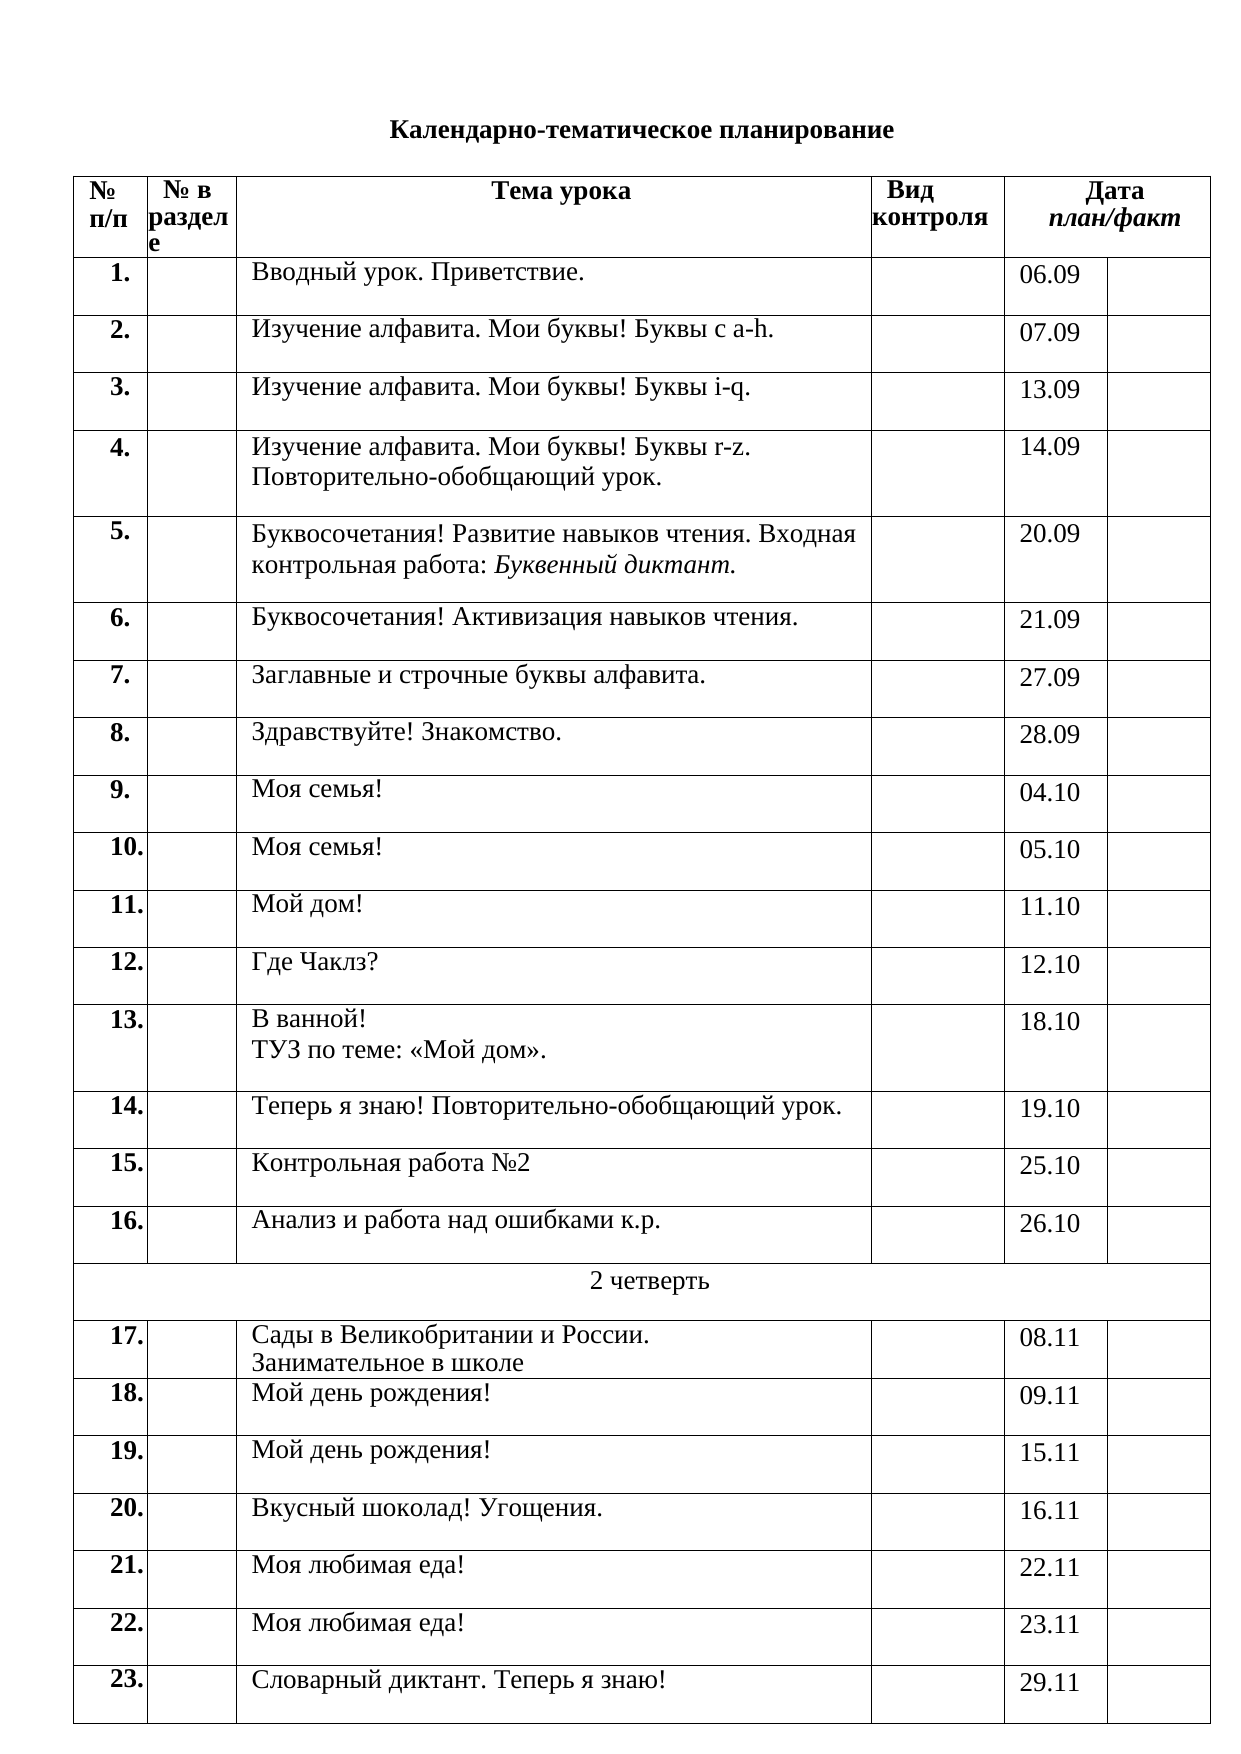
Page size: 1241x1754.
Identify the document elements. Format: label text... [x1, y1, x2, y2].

table_header № в разделе [148, 177, 236, 257]
table_cell В ванной! ТУЗ по теме: «Мой дом». [237, 1005, 871, 1091]
table_cell 21.09 [1005, 603, 1107, 660]
table_cell Здравствуйте! Знакомство. [237, 718, 871, 774]
table_cell [148, 1494, 236, 1550]
table_cell [74, 1149, 147, 1206]
table_cell [1108, 833, 1210, 889]
table_cell [148, 1005, 236, 1091]
table_cell 26.10 [1005, 1207, 1107, 1263]
table_cell [1108, 891, 1210, 947]
table_cell [1108, 1666, 1210, 1722]
table_cell Теперь я знаю! Повторительно-обобщающий урок. [237, 1092, 871, 1148]
table_cell [74, 258, 147, 314]
table_cell [148, 258, 236, 314]
table_cell Мой дом! [237, 891, 871, 947]
table_cell 23.11 [1005, 1609, 1107, 1665]
table_cell [1108, 1551, 1210, 1608]
table_header Вид контроля [872, 177, 1004, 257]
table_cell [872, 1666, 1004, 1722]
table_cell [872, 258, 1004, 314]
table_cell [1108, 1436, 1210, 1493]
table_cell [872, 517, 1004, 602]
table_cell [872, 891, 1004, 947]
table_cell [148, 1379, 236, 1435]
table_cell 27.09 [1005, 661, 1107, 717]
table_cell 25.10 [1005, 1149, 1107, 1206]
table_cell [148, 1436, 236, 1493]
table_cell Анализ и работа над ошибками к.р. [237, 1207, 871, 1263]
table_cell Моя любимая еда! [237, 1551, 871, 1608]
table_cell 04.10 [1005, 776, 1107, 832]
table_cell [872, 1609, 1004, 1665]
table_cell [148, 833, 236, 889]
table_cell [74, 718, 147, 774]
table_cell Словарный диктант. Теперь я знаю! [237, 1666, 871, 1722]
table_cell [1108, 661, 1210, 717]
text Календарно-тематическое планирование [118, 113, 1151, 144]
table_cell [148, 1321, 236, 1378]
table_cell 06.09 [1005, 258, 1107, 314]
table_cell [148, 948, 236, 1004]
table_cell [74, 833, 147, 889]
table_cell 18.10 [1005, 1005, 1107, 1091]
table_cell 08.11 [1005, 1321, 1107, 1378]
table_cell 16.11 [1005, 1494, 1107, 1550]
table_cell [872, 661, 1004, 717]
table_cell [872, 776, 1004, 832]
table_cell [148, 1609, 236, 1665]
table_cell [1108, 258, 1210, 314]
table_cell Изучение алфавита. Мои буквы! Буквы i-q. [237, 373, 871, 429]
table_cell [148, 1551, 236, 1608]
table_header Дата план/факт [1005, 177, 1210, 257]
table_cell [1108, 1207, 1210, 1263]
table_cell [1108, 603, 1210, 660]
table_cell 19.10 [1005, 1092, 1107, 1148]
table_cell [148, 1207, 236, 1263]
table_cell [1108, 1149, 1210, 1206]
table_cell [148, 431, 236, 516]
table_cell [74, 1005, 147, 1091]
table_cell 2 четверть [74, 1264, 1210, 1320]
table_cell 13.09 [1005, 373, 1107, 429]
table_cell [148, 373, 236, 429]
table_cell [1108, 776, 1210, 832]
table_cell [74, 603, 147, 660]
table_cell 15.11 [1005, 1436, 1107, 1493]
table_cell [148, 661, 236, 717]
table_cell [148, 517, 236, 602]
table_cell [148, 1149, 236, 1206]
table_cell [74, 891, 147, 947]
table_cell [872, 1436, 1004, 1493]
table_cell [872, 1551, 1004, 1608]
table_cell Где Чаклз? [237, 948, 871, 1004]
table_cell 12.10 [1005, 948, 1107, 1004]
table_cell Моя любимая еда! [237, 1609, 871, 1665]
table_cell [872, 373, 1004, 429]
table_cell [872, 1379, 1004, 1435]
table_cell [1108, 1609, 1210, 1665]
table_cell [74, 1551, 147, 1608]
table_cell 07.09 [1005, 316, 1107, 372]
table_cell Сады в Великобритании и России. Занимательное в школе [237, 1321, 871, 1378]
table_cell [1108, 1321, 1210, 1378]
table_cell 20.09 [1005, 517, 1107, 602]
table_cell 05.10 [1005, 833, 1107, 889]
table_cell [148, 603, 236, 660]
table_cell Мой день рождения! [237, 1379, 871, 1435]
table_cell [74, 1609, 147, 1665]
table_cell Заглавные и строчные буквы алфавита. [237, 661, 871, 717]
table_cell [872, 1005, 1004, 1091]
table_cell Моя семья! [237, 833, 871, 889]
table_cell Изучение алфавита. Мои буквы! Буквы r-z. Повторительно-обобщающий урок. [237, 431, 871, 516]
table_cell [872, 431, 1004, 516]
table_cell [1108, 316, 1210, 372]
table_cell 11.10 [1005, 891, 1107, 947]
table_header № п/п [74, 177, 147, 257]
table_header Тема урока [237, 177, 871, 257]
table_cell [74, 1321, 147, 1378]
table_cell [872, 1207, 1004, 1263]
table_cell [74, 1207, 147, 1263]
table_cell [872, 1149, 1004, 1206]
table_cell Изучение алфавита. Мои буквы! Буквы с а-h. [237, 316, 871, 372]
table_cell Вводный урок. Приветствие. [237, 258, 871, 314]
table_cell [872, 1494, 1004, 1550]
table_cell [872, 316, 1004, 372]
table_cell [1108, 517, 1210, 602]
table_cell Моя семья! [237, 776, 871, 832]
table_cell [74, 948, 147, 1004]
table_cell [148, 1092, 236, 1148]
table_cell 22.11 [1005, 1551, 1107, 1608]
table_cell [1108, 1092, 1210, 1148]
table_cell Мой день рождения! [237, 1436, 871, 1493]
table_cell [872, 1321, 1004, 1378]
table_cell Буквосочетания! Развитие навыков чтения. Входная контрольная работа: Буквенный диктант. [237, 517, 871, 602]
table_cell [1108, 1379, 1210, 1435]
table_cell Буквосочетания! Активизация навыков чтения. [237, 603, 871, 660]
table_cell 28.09 [1005, 718, 1107, 774]
table_cell [872, 1092, 1004, 1148]
table_cell 14.09 [1005, 431, 1107, 516]
table_cell [1108, 431, 1210, 516]
table_cell [1108, 1005, 1210, 1091]
table_cell [148, 316, 236, 372]
table_cell [74, 1666, 147, 1722]
table_cell [872, 603, 1004, 660]
table_cell [872, 718, 1004, 774]
table_cell [1108, 373, 1210, 429]
table_cell [74, 517, 147, 602]
table_cell [148, 718, 236, 774]
table_cell [74, 1436, 147, 1493]
table_cell [1108, 948, 1210, 1004]
table_cell [1108, 718, 1210, 774]
table_cell [74, 373, 147, 429]
table_cell [74, 1092, 147, 1148]
table_cell [148, 776, 236, 832]
table_cell [74, 1379, 147, 1435]
table_cell 09.11 [1005, 1379, 1107, 1435]
table_cell [74, 776, 147, 832]
table_cell [74, 1494, 147, 1550]
table_cell [74, 431, 147, 516]
table_cell [148, 891, 236, 947]
table_cell [74, 316, 147, 372]
table_cell Контрольная работа №2 [237, 1149, 871, 1206]
table_cell [872, 948, 1004, 1004]
table_cell 29.11 [1005, 1666, 1107, 1722]
table_cell Вкусный шоколад! Угощения. [237, 1494, 871, 1550]
table_cell [872, 833, 1004, 889]
table_cell [74, 661, 147, 717]
table_cell [1108, 1494, 1210, 1550]
table_cell [148, 1666, 236, 1722]
